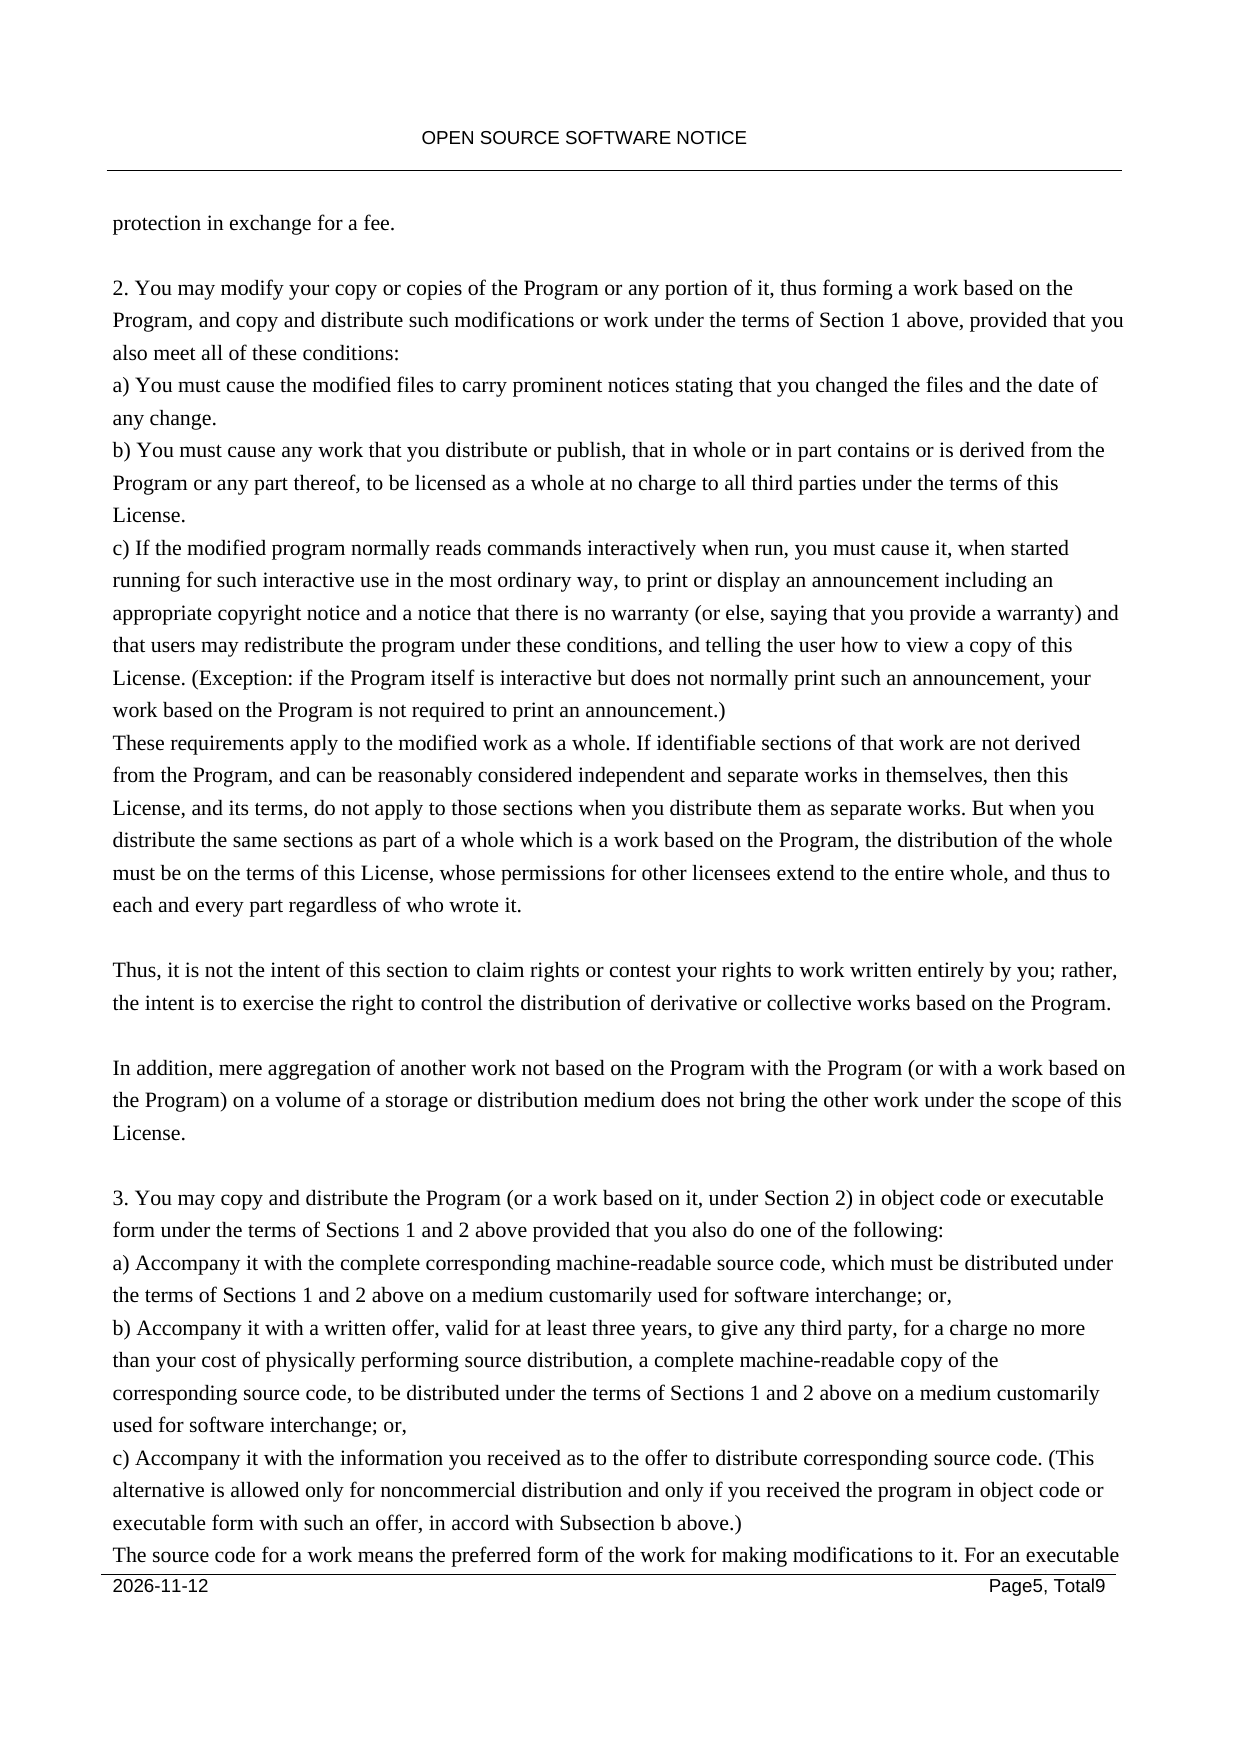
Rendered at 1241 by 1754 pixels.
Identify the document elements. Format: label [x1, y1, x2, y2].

text [112, 206, 1128, 1571]
